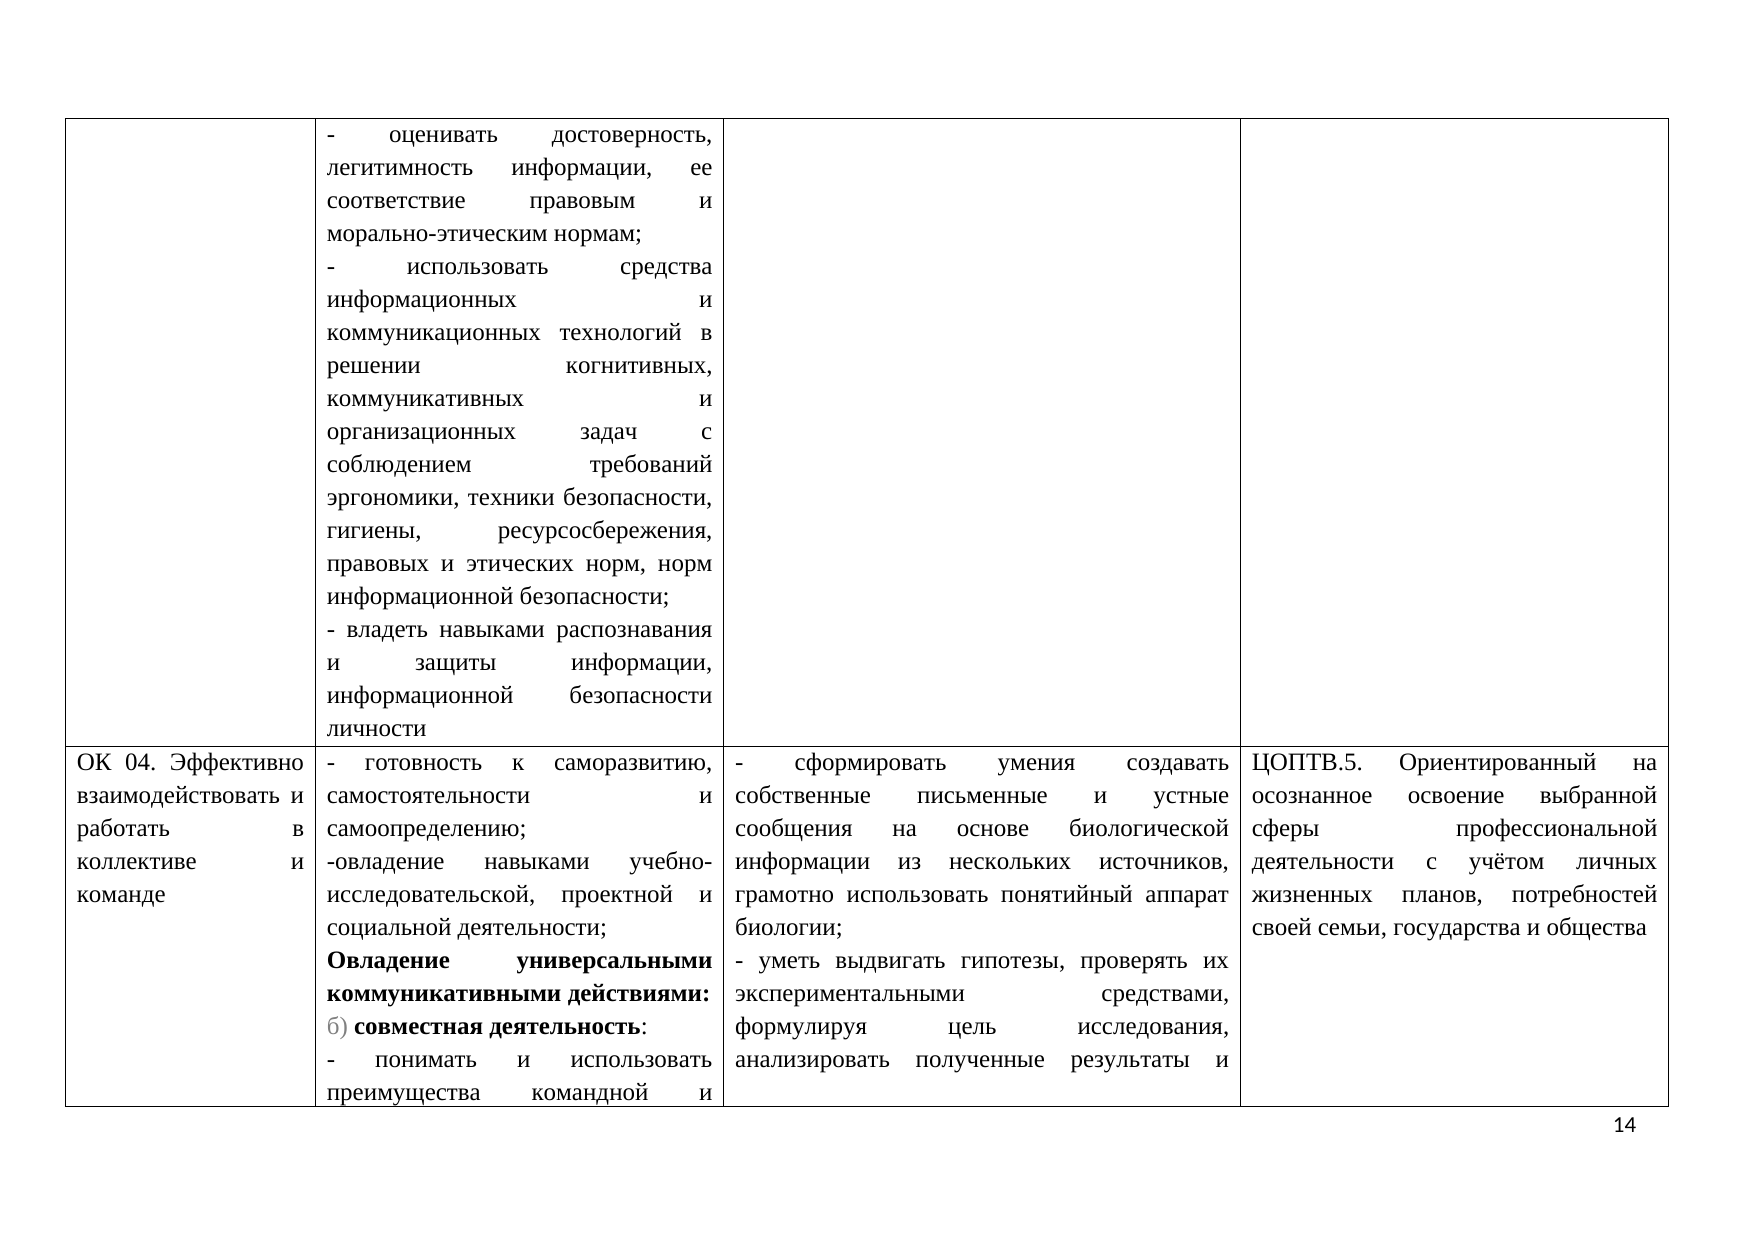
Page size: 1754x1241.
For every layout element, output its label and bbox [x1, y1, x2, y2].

table_cell [1241, 747, 1668, 1106]
table_cell [724, 747, 1240, 1106]
table_cell [66, 747, 315, 1106]
table_cell [1241, 119, 1668, 746]
table_cell [66, 119, 315, 746]
table_cell [724, 119, 1240, 746]
table_cell [316, 747, 723, 1106]
table_cell [316, 119, 723, 746]
